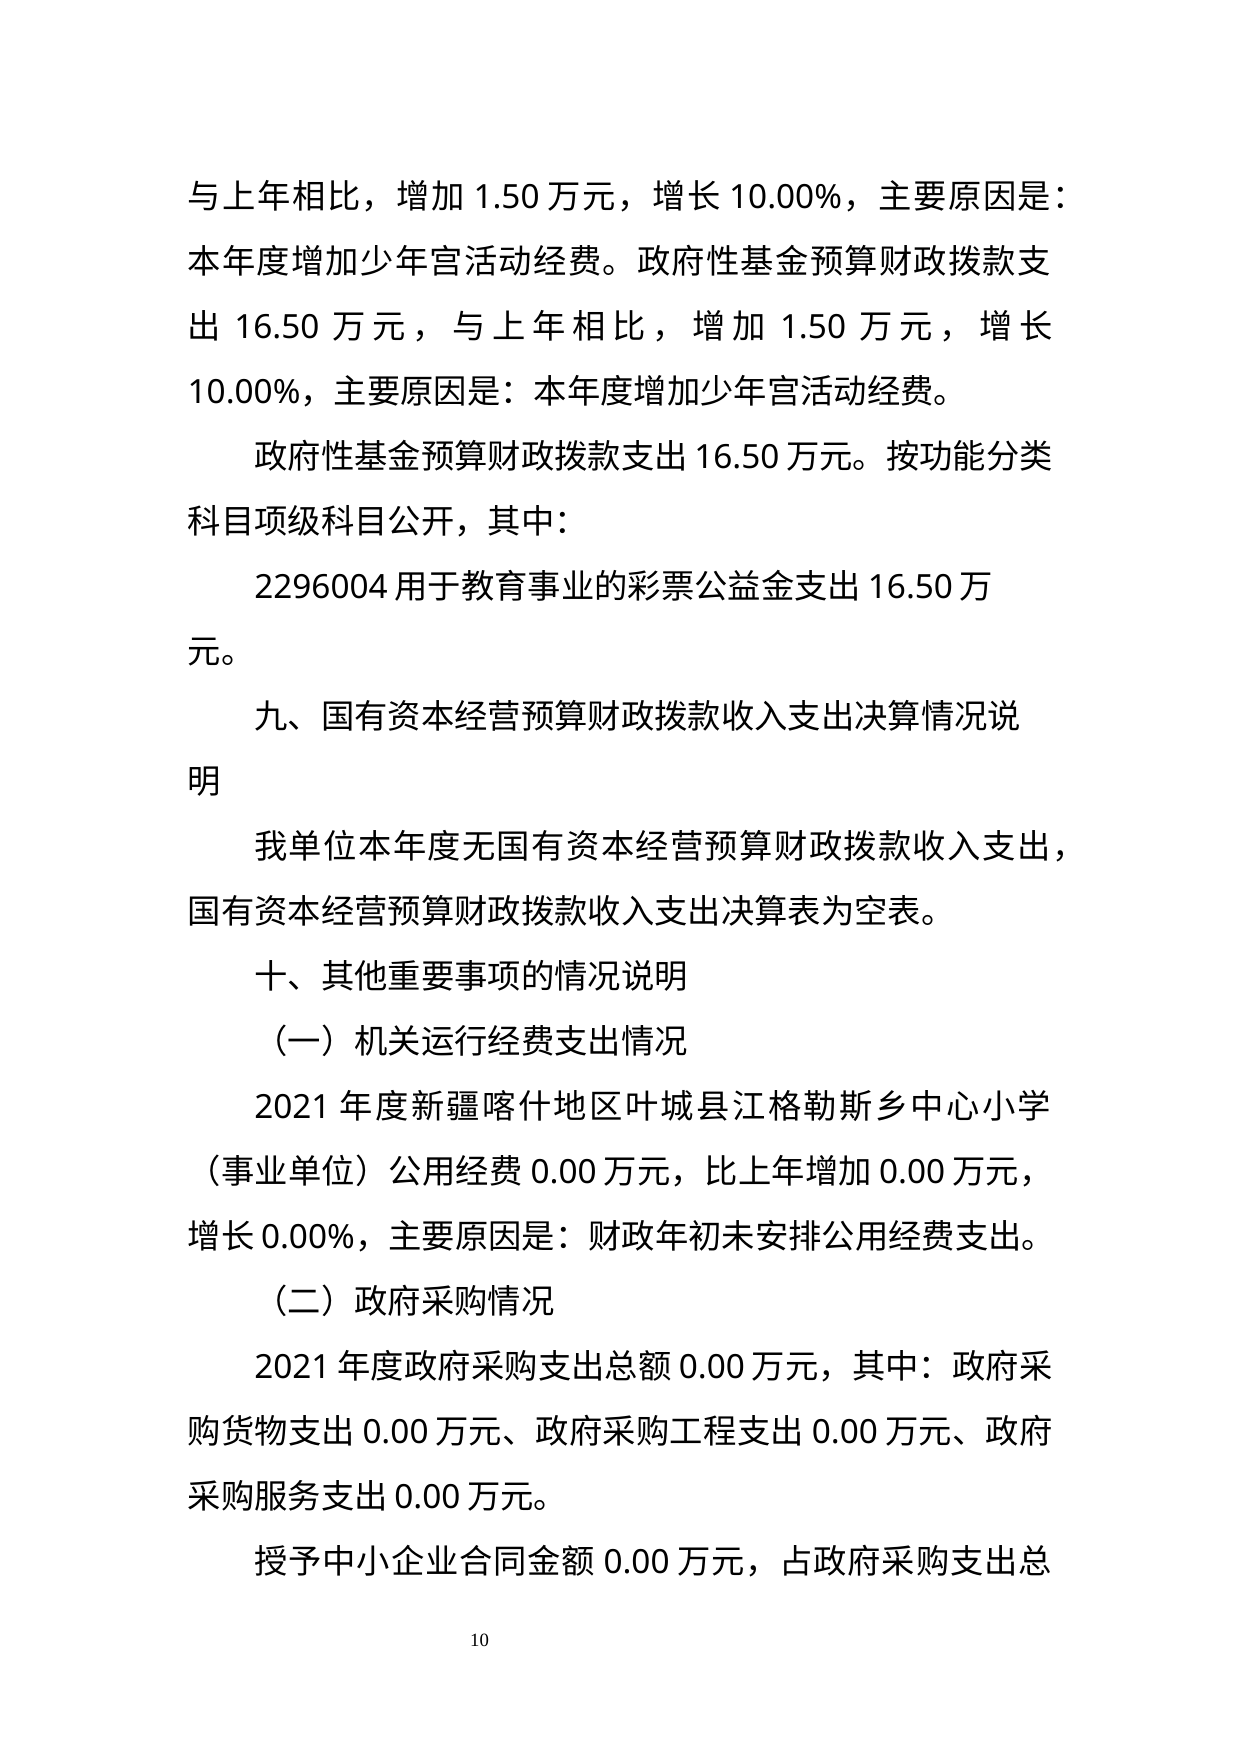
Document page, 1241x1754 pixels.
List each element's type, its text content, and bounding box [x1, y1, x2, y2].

text 九、国有资本经营预算财政拨款收入支出决算情况说明 [187, 682, 1053, 812]
text 政府性基金预算财政拨款支出16.50万元。按功能分类科目项级科目公开，其中： [187, 422, 1053, 552]
text 十、其他重要事项的情况说明 [187, 942, 1053, 1007]
text （二）政府采购情况 [187, 1267, 1053, 1332]
text 2021年度政府采购支出总额0.00万元，其中：政府采购货物支出0.00万元、政府采购工程支出0.00万元、政府采购服务支出0.00万元。 [187, 1332, 1053, 1527]
text 我单位本年度无国有资本经营预算财政拨款收入支出，国有资本经营预算财政拨款收入支出决算表为空表。 [187, 812, 1053, 942]
text （一）机关运行经费支出情况 [187, 1007, 1053, 1072]
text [187, 1527, 1053, 1592]
text 2021年度新疆喀什地区叶城县江格勒斯乡中心小学（事业单位）公用经费0.00万元，比上年增加0.00万元，增长0.00%，主要原因是：财政年初未安排公用经费支出。 [187, 1072, 1053, 1267]
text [187, 162, 1053, 422]
text 2296004用于教育事业的彩票公益金支出16.50万元。 [187, 552, 1053, 682]
